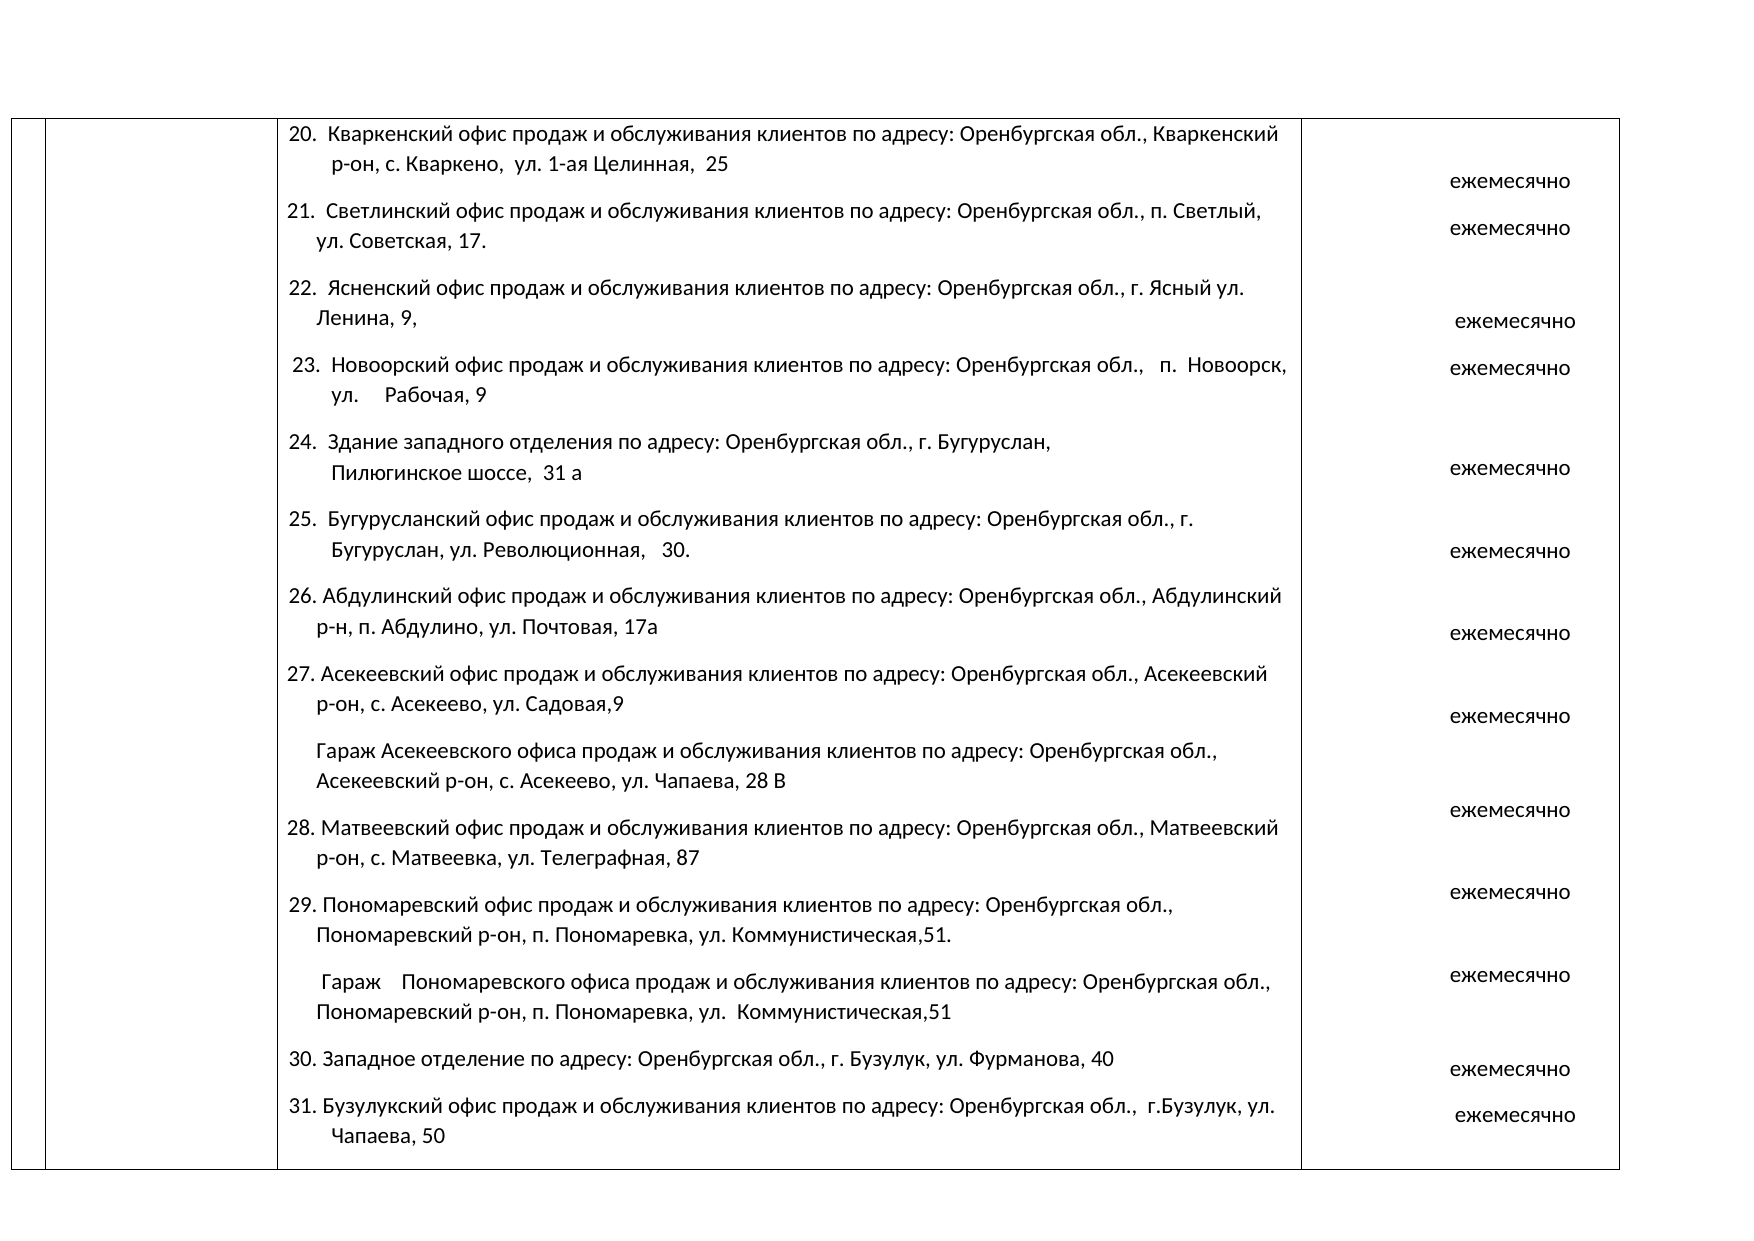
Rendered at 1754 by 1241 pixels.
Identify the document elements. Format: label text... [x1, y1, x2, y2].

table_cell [46, 119, 277, 1168]
table_cell п [12, 119, 45, 1168]
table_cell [1302, 119, 1619, 1168]
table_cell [278, 119, 1301, 1168]
